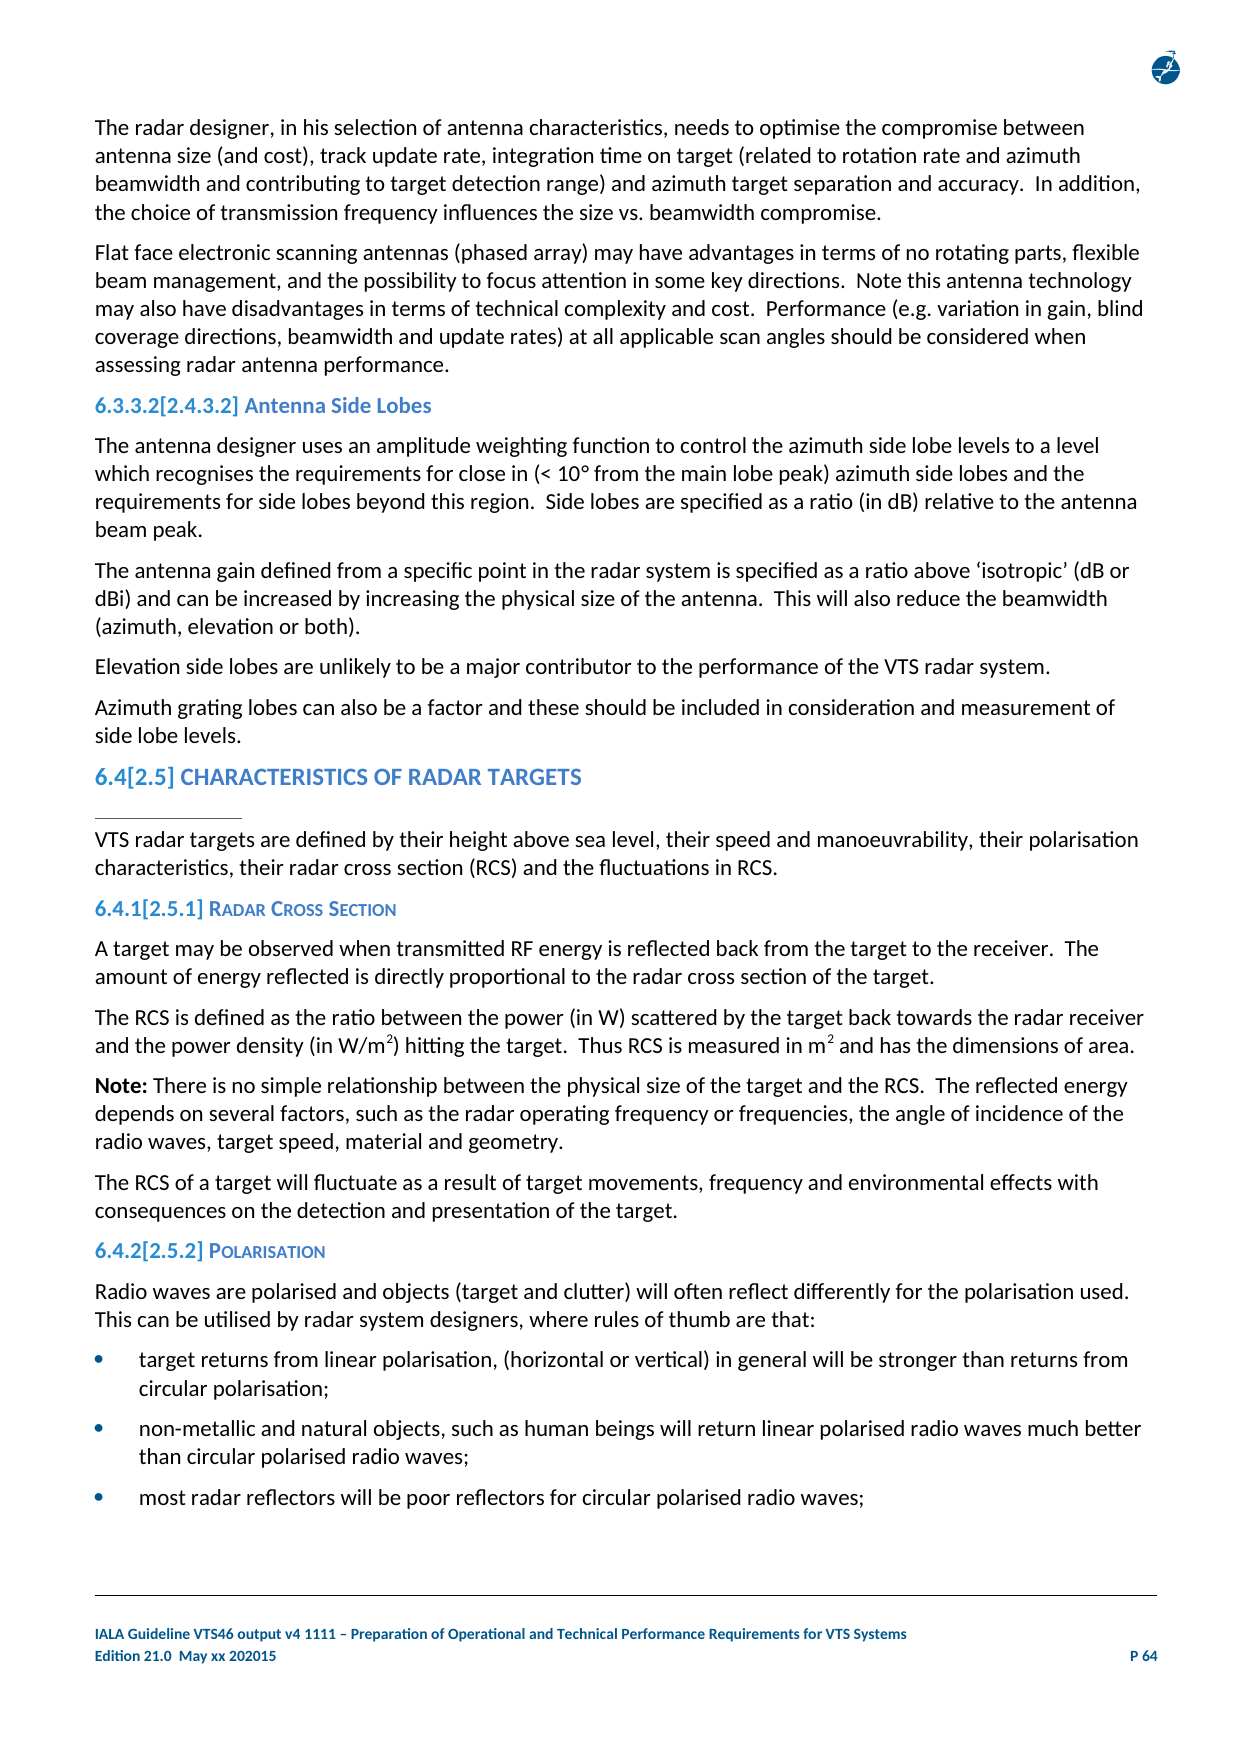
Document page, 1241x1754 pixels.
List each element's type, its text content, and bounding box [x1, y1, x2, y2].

text The RCS of a target will fluctuate as a result of target movements, frequency and environmental effects with consequences on the detection and presentation of the target. [94, 1168, 1157, 1224]
text Flat face electronic scanning antennas (phased array) may have advantages in terms of no rotating parts, flexible beam management, and the possibility to focus attention in some key directions. Note this antenna technology may also have disadvantages in terms of technical complexity and cost. Performance (e.g. variation in gain, blind coverage directions, beamwidth and update rates) at all applicable scan angles should be considered when assessing radar antenna performance. [94, 238, 1157, 378]
text Note: There is no simple relationship between the physical size of the target and the RCS. The reflected energy depends on several factors, such as the radar operating frequency or frequencies, the angle of incidence of the radio waves, target speed, material and geometry. [94, 1071, 1157, 1156]
text Elevation side lobes are unlikely to be a major contributor to the performance of the VTS radar system. [94, 652, 1157, 680]
text The antenna designer uses an amplitude weighting function to control the azimuth side lobe levels to a level which recognises the requirements for close in (< 10° from the main lobe peak) azimuth side lobes and the requirements for side lobes beyond this region. Side lobes are specified as a ratio (in dB) relative to the antenna beam peak. [94, 431, 1157, 543]
text target returns from linear polarisation, (horizontal or vertical) in general will be stronger than returns from circular polarisation; [94, 1346, 1157, 1402]
text non-metallic and natural objects, such as human beings will return linear polarised radio waves much better than circular polarised radio waves; [94, 1414, 1157, 1470]
text A target may be observed when transmitted RF energy is reflected back from the target to the receiver. The amount of energy reflected is directly proportional to the radar cross section of the target. [94, 934, 1157, 990]
subtitle Radar Cross Section [94, 894, 1157, 922]
text The radar designer, in his selection of antenna characteristics, needs to optimise the compromise between antenna size (and cost), track update rate, integration time on target (related to rotation rate and azimuth beamwidth and contributing to target detection range) and azimuth target separation and accuracy. In addition, the choice of transmission frequency influences the size vs. beamwidth compromise. [94, 113, 1157, 226]
text The antenna gain defined from a specific point in the radar system is specified as a ratio above ‘isotropic’ (dB or dBi) and can be increased by increasing the physical size of the antenna. This will also reduce the beamwidth (azimuth, elevation or both). [94, 556, 1157, 640]
subtitle Antenna Side Lobes [94, 391, 1157, 419]
subtitle Polarisation [94, 1237, 1157, 1264]
subtitle Characteristics of Radar Targets [94, 761, 1157, 792]
text VTS radar targets are defined by their height above sea level, their speed and manoeuvrability, their polarisation characteristics, their radar cross section (RCS) and the fluctuations in RCS. [94, 825, 1157, 881]
text The RCS is defined as the ratio between the power (in W) scattered by the target back towards the radar receiver and the power density (in W/m2) hitting the target. Thus RCS is measured in m2 and has the dimensions of area. [94, 1003, 1157, 1059]
text most radar reflectors will be poor reflectors for circular polarised radio waves; [94, 1483, 1157, 1511]
text Azimuth grating lobes can also be a factor and these should be included in consideration and measurement of side lobe levels. [94, 693, 1157, 749]
text Radio waves are polarised and objects (target and clutter) will often reflect differently for the polarisation used. This can be utilised by radar system designers, where rules of thumb are that: [94, 1277, 1157, 1333]
picture [1120, 0, 1239, 119]
